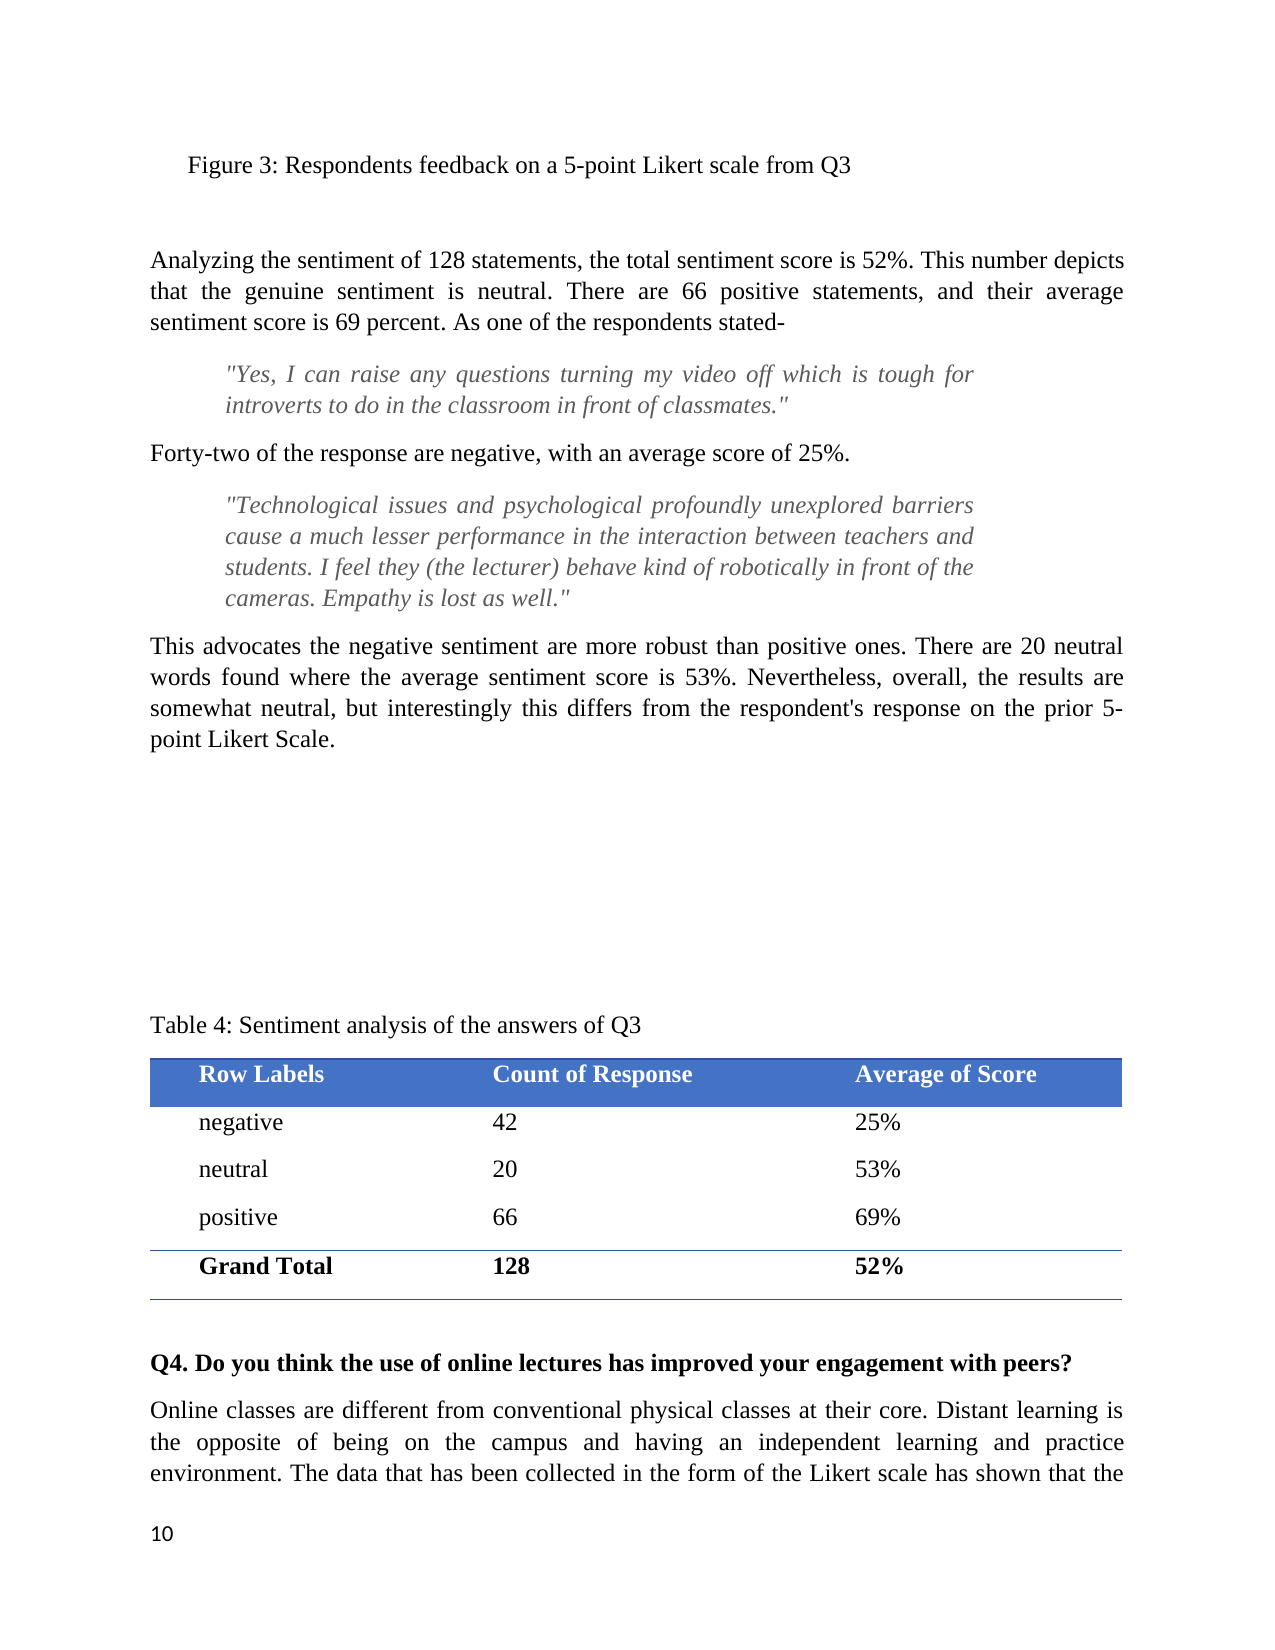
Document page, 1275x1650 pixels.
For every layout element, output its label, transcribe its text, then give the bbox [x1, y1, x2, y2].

table_header Count of Response [444, 1060, 806, 1107]
table_cell 20 [444, 1155, 806, 1202]
table_cell 69% [806, 1202, 1122, 1249]
text Table 4: Sentiment analysis of the answers of Q3 [150, 1010, 1125, 1039]
text "Yes, I can raise any questions turning my video off which is tough for introverts to do in the classroom in front of classmates." [225, 359, 977, 419]
text Figure 3: Respondents feedback on a 5-point Likert scale from Q3 [150, 150, 1125, 179]
table_cell 53% [806, 1155, 1122, 1202]
text This advocates the negative sentiment are more robust than positive ones. There are 20 neutral words found where the average sentiment score is 53%. Nevertheless, overall, the results are somewhat neutral, but interestingly this differs from the respondent's response on the prior 5-point Likert Scale. [150, 631, 1125, 753]
table_cell 25% [806, 1107, 1122, 1154]
text Forty-two of the response are negative, with an average score of 25%. [150, 438, 1125, 467]
table_cell negative [150, 1107, 444, 1154]
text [150, 1396, 1125, 1486]
table_cell neutral [150, 1155, 444, 1202]
table_cell 66 [444, 1202, 806, 1249]
text Analyzing the sentiment of 128 statements, the total sentiment score is 52%. This number depicts that the genuine sentiment is neutral. There are 66 positive statements, and their average sentiment score is 69 percent. As one of the respondents stated- [150, 245, 1125, 336]
table_cell 128 [444, 1251, 806, 1298]
table_header Average of Score [806, 1060, 1122, 1107]
table_cell positive [150, 1202, 444, 1249]
text Q4. Do you think the use of online lectures has improved your engagement with peers? [150, 1348, 1125, 1377]
table_cell 42 [444, 1107, 806, 1154]
table_cell Grand Total [150, 1251, 444, 1298]
text "Technological issues and psychological profoundly unexplored barriers cause a much lesser performance in the interaction between teachers and students. I feel they (the lecturer) behave kind of robotically in front of the cameras. Empathy is lost as well." [225, 490, 977, 612]
table_header Row Labels [150, 1060, 444, 1107]
table_cell 52% [806, 1251, 1122, 1298]
